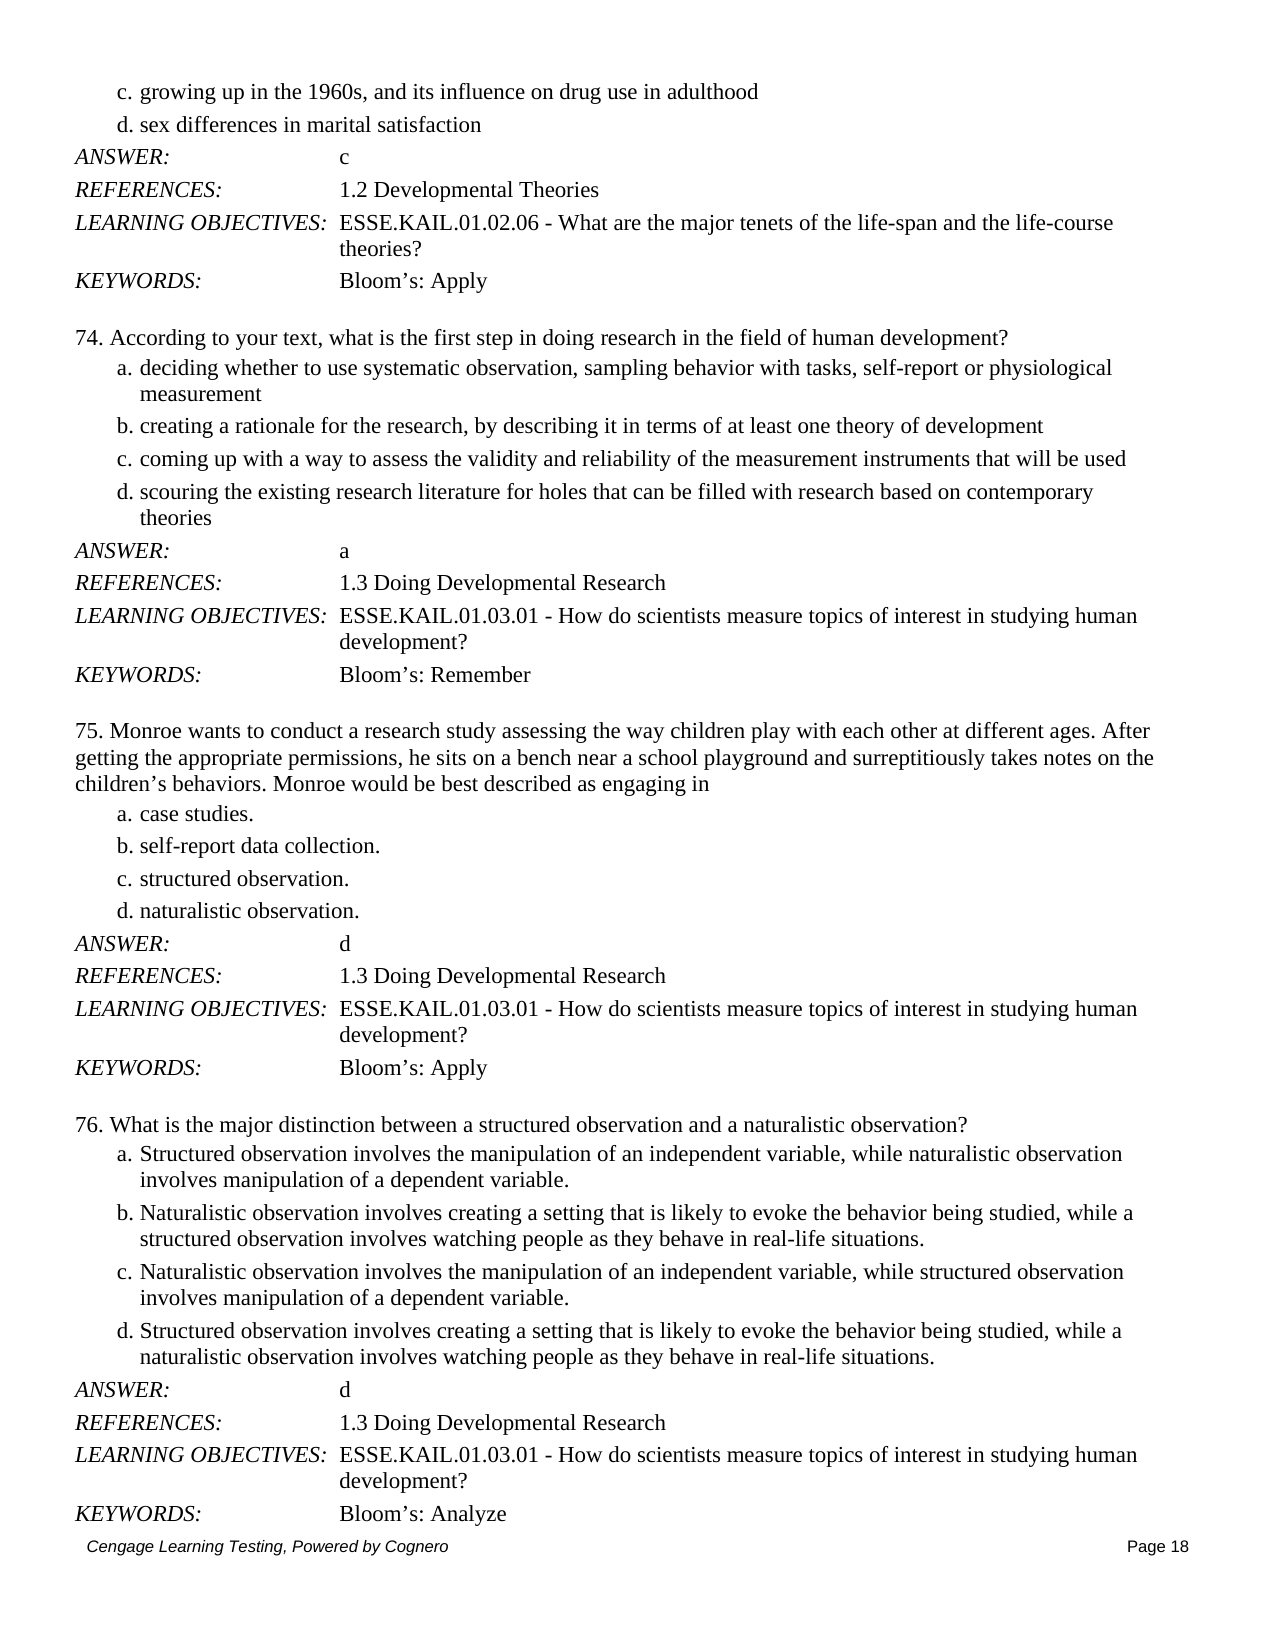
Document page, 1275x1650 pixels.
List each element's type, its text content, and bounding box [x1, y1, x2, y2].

table_header 74. ​According to your text, what is the first step in doing research in the field of human development? [75, 350, 1200, 690]
table_header 76. ​What is the major distinction between a structured observation and a naturalistic observation? [75, 1137, 1200, 1530]
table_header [75, 75, 1200, 297]
table_header 75. ​Monroe wants to conduct a research study assessing the way children play with each other at different ages. After getting the appropriate permissions, he sits on a bench near a school playground and surreptitiously takes notes on the children’s behaviors. Monroe would be best described as engaging in [75, 796, 1200, 1084]
